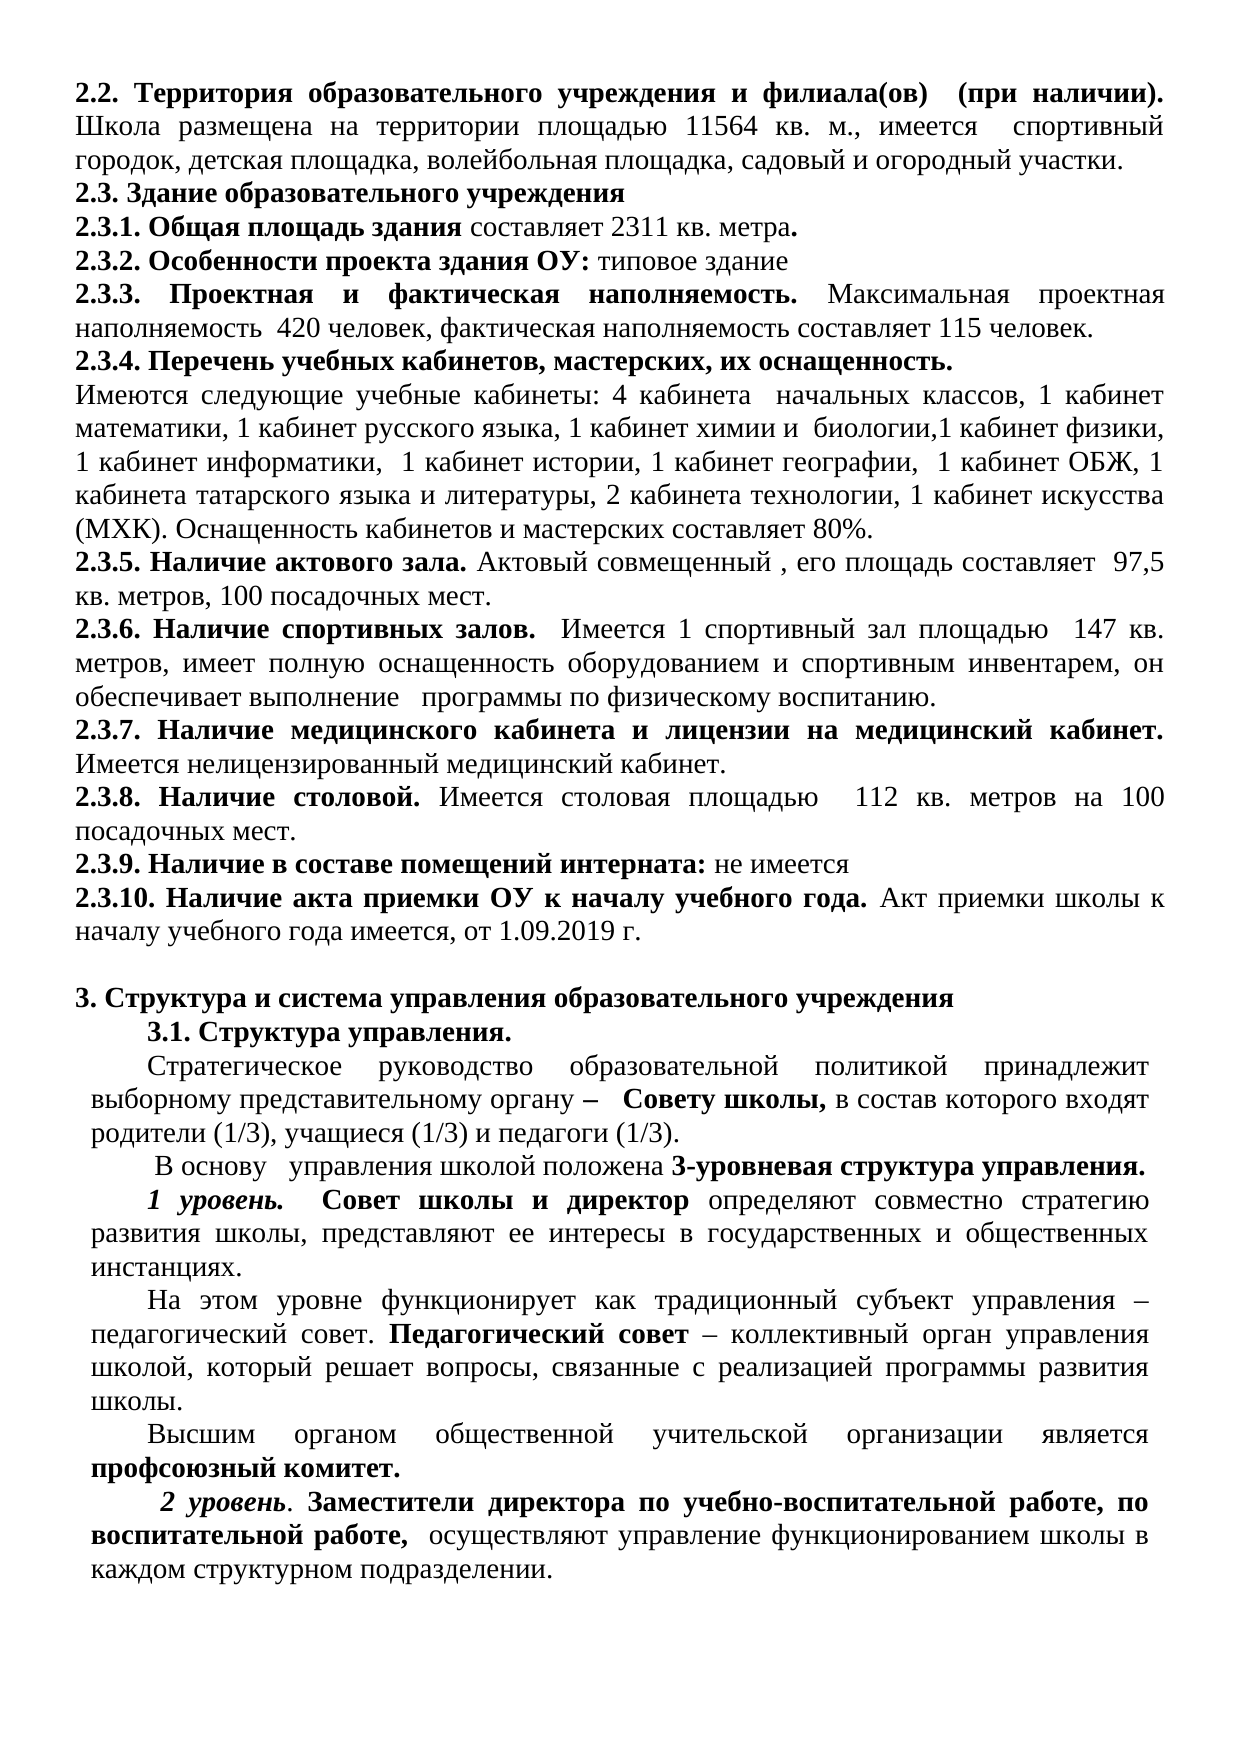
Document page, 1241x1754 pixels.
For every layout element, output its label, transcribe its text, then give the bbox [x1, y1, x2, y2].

text 2.3. Здание образовательного учреждения [75, 176, 1165, 209]
text Имеются следующие учебные кабинеты: 4 кабинета начальных классов, 1 кабинет математики, 1 кабинет русского языка, 1 кабинет химии и биологии,1 кабинет физики, 1 кабинет информатики, 1 кабинет истории, 1 кабинет географии, 1 кабинет ОБЖ, 1 кабинета татарского языка и литературы, 2 кабинета технологии, 1 кабинет искусства (МХК). Оснащенность кабинетов и мастерских составляет 80%. [75, 377, 1165, 544]
text 2 уровень. Заместители директора по учебно-воспитательной работе, по воспитательной работе, осуществляют управление функционированием школы в каждом структурном подразделении. [91, 1484, 1149, 1584]
text 2.3.10. Наличие акта приемки ОУ к началу учебного года. Акт приемки школы к началу учебного года имеется, от 1.09.2019 г. [75, 880, 1165, 947]
text 2.2. Территория образовательного учреждения и филиала(ов) (при наличии). Школа размещена на территории площадью 11564 кв. м., имеется спортивный городок, детская площадка, волейбольная площадка, садовый и огородный участки. [75, 75, 1165, 176]
text 2.3.4. Перечень учебных кабинетов, мастерских, их оснащенность. [75, 343, 1165, 377]
text В основу управления школой положена 3-уровневая структура управления. [91, 1148, 1149, 1182]
text Стратегическое руководство образовательной политикой принадлежит выборному представительному органу – Совету школы, в состав которого входят родители (1/3), учащиеся (1/3) и педагоги (1/3). [91, 1048, 1149, 1148]
text 3. Структура и система управления образовательного учреждения [75, 981, 1165, 1014]
text На этом уровне функционирует как традиционный субъект управления – педагогический совет. Педагогический совет – коллективный орган управления школой, который решает вопросы, связанные с реализацией программы развития школы. [91, 1282, 1149, 1417]
text 2.3.1. Общая площадь здания составляет 2311 кв. метра. [75, 209, 1165, 243]
text 1 уровень. Совет школы и директор определяют совместно стратегию развития школы, представляют ее интересы в государственных и общественных инстанциях. [91, 1182, 1149, 1282]
text 2.3.2. Особенности проекта здания ОУ: типовое здание [75, 243, 1165, 276]
text 2.3.8. Наличие столовой. Имеется столовая площадью 112 кв. метров на 100 посадочных мест. [75, 779, 1165, 846]
text 2.3.3. Проектная и фактическая наполняемость. Максимальная проектная наполняемость 420 человек, фактическая наполняемость составляет 115 человек. [75, 276, 1165, 343]
text 2.3.9. Наличие в составе помещений интерната: не имеется [75, 846, 1165, 880]
text 2.3.5. Наличие актового зала. Актовый совмещенный , его площадь составляет 97,5 кв. метров, 100 посадочных мест. [75, 544, 1165, 612]
text 3.1. Структура управления. [91, 1014, 1149, 1048]
text 2.3.6. Наличие спортивных залов. Имеется 1 спортивный зал площадью 147 кв. метров, имеет полную оснащенность оборудованием и спортивным инвентарем, он обеспечивает выполнение программы по физическому воспитанию. [75, 612, 1165, 712]
text 2.3.7. Наличие медицинского кабинета и лицензии на медицинский кабинет. Имеется нелицензированный медицинский кабинет. [75, 712, 1165, 779]
text Высшим органом общественной учительской организации является профсоюзный комитет. [91, 1417, 1149, 1484]
